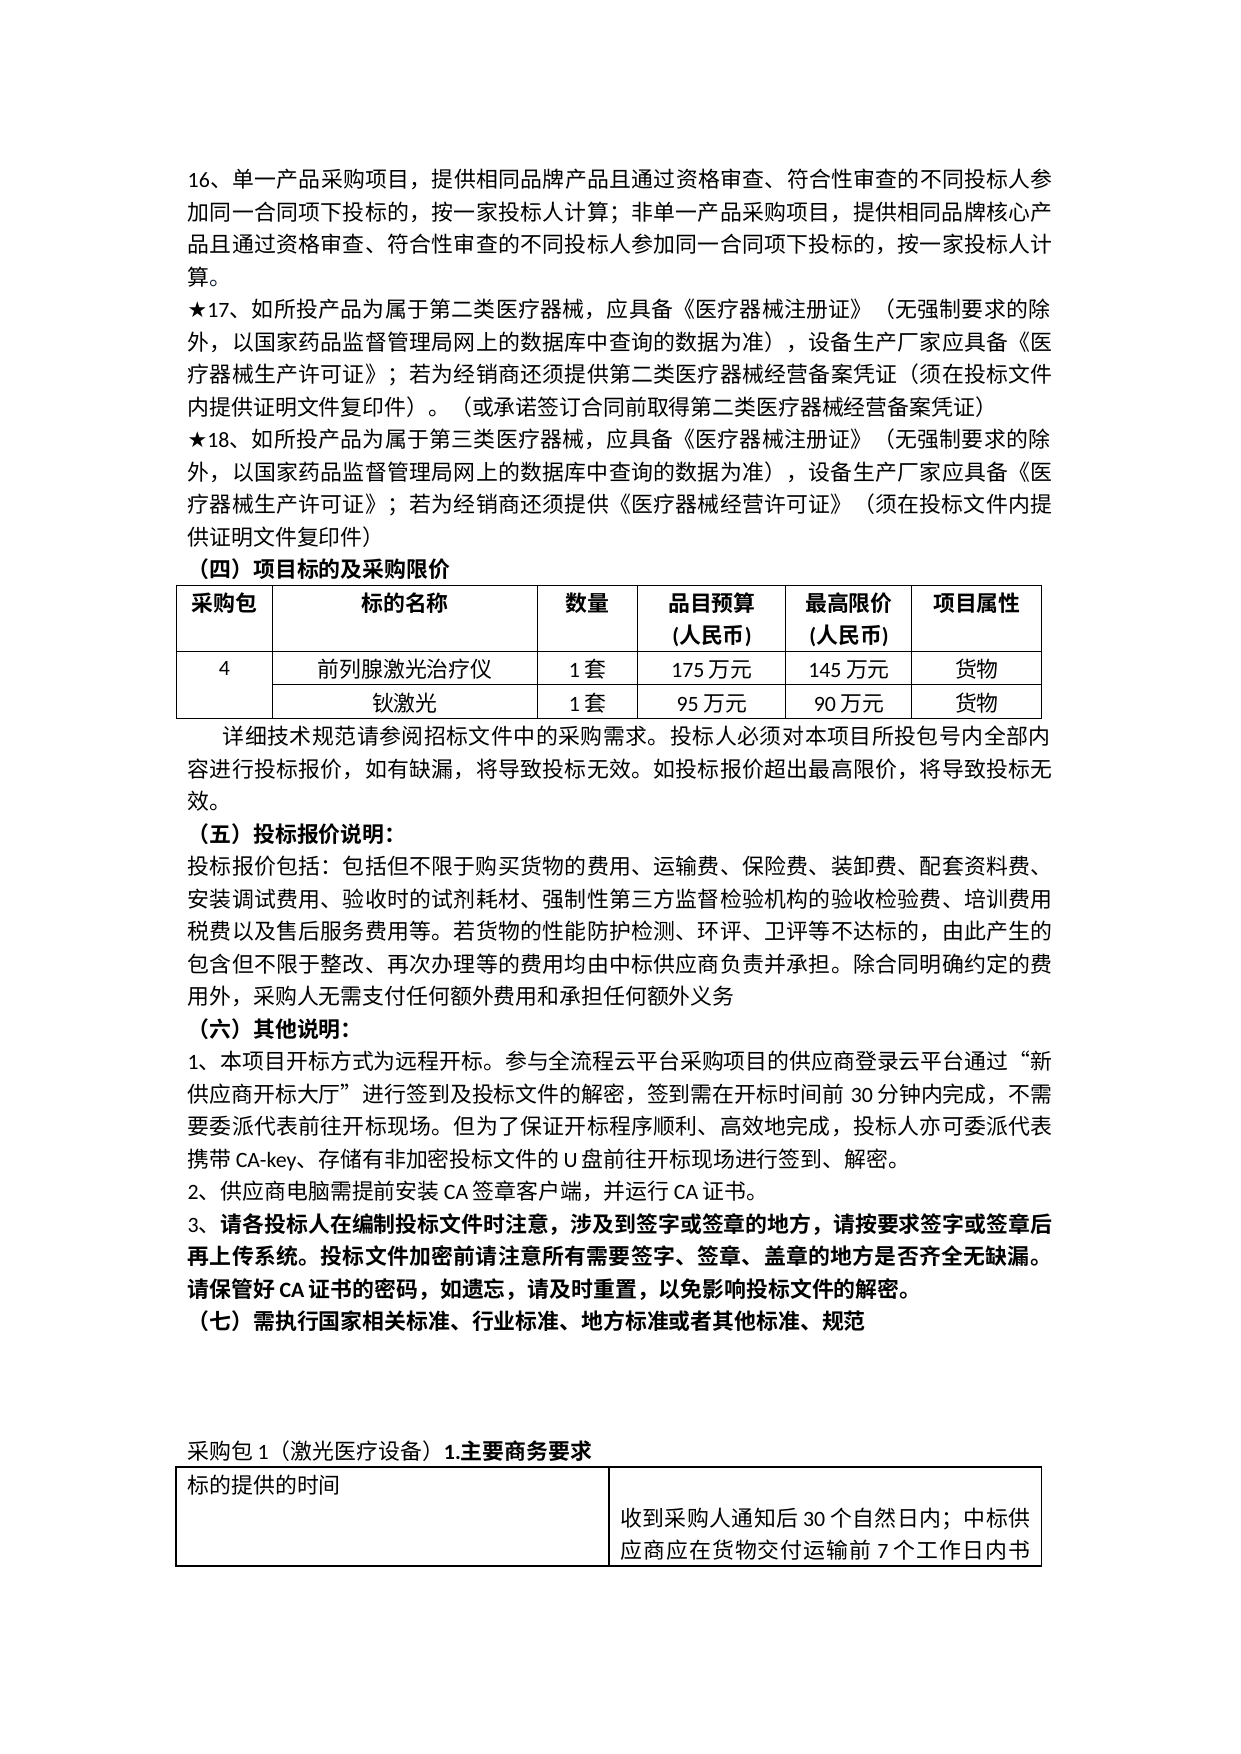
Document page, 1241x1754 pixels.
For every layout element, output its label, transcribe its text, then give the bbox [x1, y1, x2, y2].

table_cell 货物 [912, 652, 1041, 684]
text 投标报价包括：包括但不限于购买货物的费用、运输费、保险费、装卸费、配套资料费、安装调试费用、验收时的试剂耗材、强制性第三方监督检验机构的验收检验费、培训费用、税费以及售后服务费用等。若货物的性能防护检测、环评、卫评等不达标的，由此产生的包含但不限于整改、再次办理等的费用均由中标供应商负责并承担。除合同明确约定的费用外，采购人无需支付任何额外费用和承担任何额外义务 [187, 849, 1053, 1011]
table_header 品目预算 (人民币) [638, 586, 785, 651]
table_cell 145万元 [786, 652, 911, 684]
text 1、本项目开标方式为远程开标。参与全流程云平台采购项目的供应商登录云平台通过“新供应商开标大厅”进行签到及投标文件的解密，签到需在开标时间前30分钟内完成，不需要委派代表前往开标现场。但为了保证开标程序顺利、高效地完成，投标人亦可委派代表携带CA-key、存储有非加密投标文件的U盘前往开标现场进行签到、解密。 [187, 1044, 1053, 1174]
table_cell 175万元 [638, 652, 785, 684]
text 16、单一产品采购项目，提供相同品牌产品且通过资格审查、符合性审查的不同投标人参加同一合同项下投标的，按一家投标人计算；非单一产品采购项目，提供相同品牌核心产品且通过资格审查、符合性审查的不同投标人参加同一合同项下投标的，按一家投标人计算。 [187, 162, 1053, 292]
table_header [610, 1468, 1041, 1565]
table_header 采购包 [177, 586, 272, 651]
text 采购包1（激光医疗设备）1.主要商务要求 [187, 1434, 1053, 1466]
table_header 项目属性 [912, 586, 1041, 651]
text （四）项目标的及采购限价 [187, 552, 1053, 584]
text 详细技术规范请参阅招标文件中的采购需求。投标人必须对本项目所投包号内全部内容进行投标报价，如有缺漏，将导致投标无效。如投标报价超出最高限价，将导致投标无效。 [187, 719, 1053, 816]
text 2、供应商电脑需提前安装CA签章客户端，并运行CA证书。 [187, 1174, 1053, 1206]
table_header 数量 [538, 586, 637, 651]
text ★18、如所投产品为属于第三类医疗器械，应具备《医疗器械注册证》（无强制要求的除外，以国家药品监督管理局网上的数据库中查询的数据为准），设备生产厂家应具备《医疗器械生产许可证》；若为经销商还须提供《医疗器械经营许可证》（须在投标文件内提供证明文件复印件） [187, 422, 1053, 552]
table_cell 货物 [912, 685, 1041, 718]
table_header 标的提供的时间 [177, 1468, 608, 1565]
text （六）其他说明： [187, 1011, 1053, 1044]
table_cell 钬激光 [273, 685, 537, 718]
text 3、请各投标人在编制投标文件时注意，涉及到签字或签章的地方，请按要求签字或签章后再上传系统。投标文件加密前请注意所有需要签字、签章、盖章的地方是否齐全无缺漏。请保管好CA证书的密码，如遗忘，请及时重置，以免影响投标文件的解密。 [187, 1206, 1053, 1304]
table_cell 1套 [538, 652, 637, 684]
table_header 标的名称 [273, 586, 537, 651]
text （七）需执行国家相关标准、行业标准、地方标准或者其他标准、规范 [187, 1304, 1053, 1336]
text （五）投标报价说明： [187, 816, 1053, 849]
table_cell 前列腺激光治疗仪 [273, 652, 537, 684]
table_header 最高限价 (人民币) [786, 586, 911, 651]
table_cell 95万元 [638, 685, 785, 718]
table_cell 1套 [538, 685, 637, 718]
text ★17、如所投产品为属于第二类医疗器械，应具备《医疗器械注册证》（无强制要求的除外，以国家药品监督管理局网上的数据库中查询的数据为准），设备生产厂家应具备《医疗器械生产许可证》；若为经销商还须提供第二类医疗器械经营备案凭证（须在投标文件内提供证明文件复印件）。（或承诺签订合同前取得第二类医疗器械经营备案凭证） [187, 292, 1053, 422]
table_cell 90万元 [786, 685, 911, 718]
table_cell 4 [177, 652, 272, 718]
